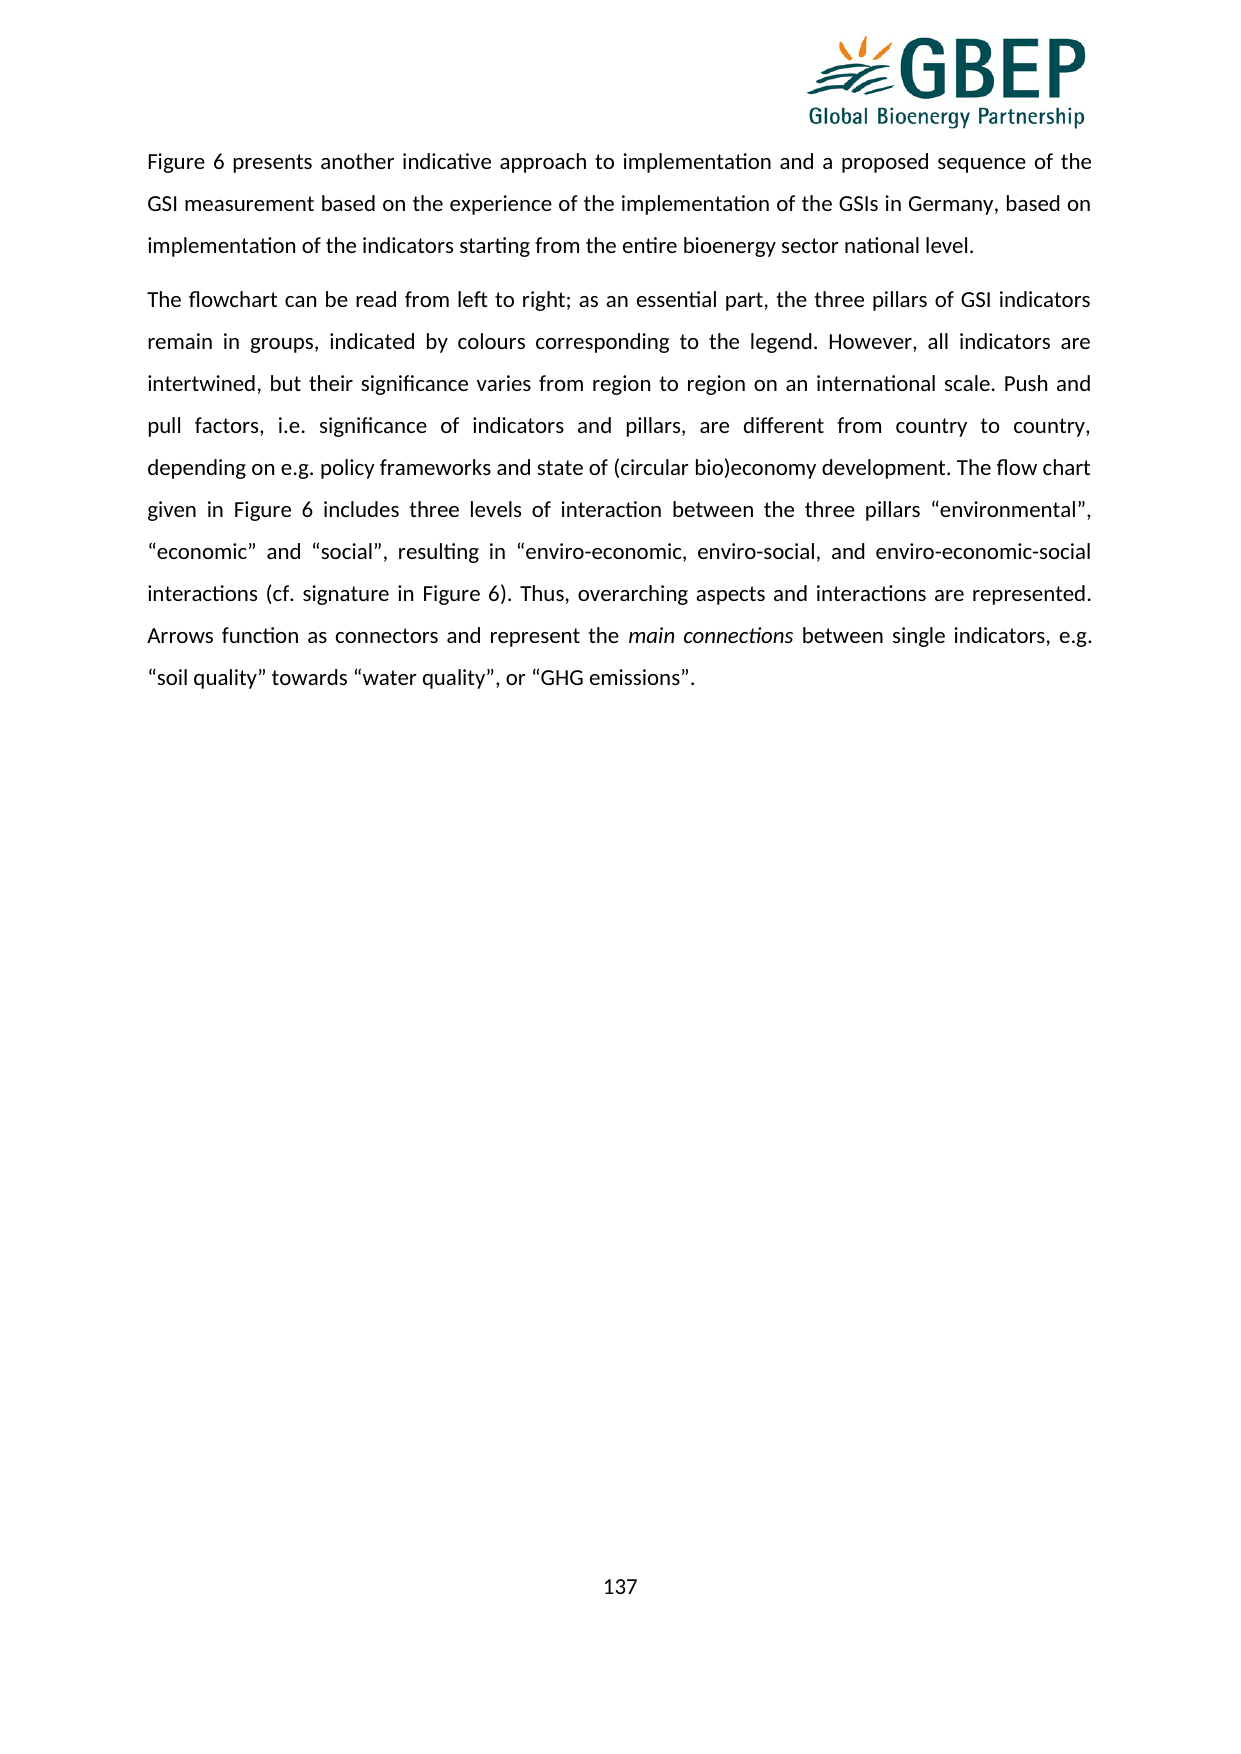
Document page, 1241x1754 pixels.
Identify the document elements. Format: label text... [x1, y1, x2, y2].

text The flowchart can be read from left to right; as an essential part, the three pillars of GSI indicators remain in groups, indicated by colours corresponding to the legend. However, all indicators are intertwined, but their significance varies from region to region on an international scale. Push and pull factors, i.e. significance of indicators and pillars, are different from country to country, depending on e.g. policy frameworks and state of (circular bio)economy development. The flow chart given in Figure 6 includes three levels of interaction between the three pillars “environmental”, “economic” and “social”, resulting in “enviro-economic, enviro-social, and enviro-economic-social interactions (cf. signature in Figure 6). Thus, overarching aspects and interactions are represented. Arrows function as connectors and represent the main connections between single indicators, e.g. “soil quality” towards “water quality”, or “GHG emissions”. [147, 285, 1093, 691]
text Figure 6 presents another indicative approach to implementation and a proposed sequence of the GSI measurement based on the experience of the implementation of the GSIs in Germany, based on implementation of the indicators starting from the entire bioenergy sector national level. [147, 147, 1093, 259]
picture [802, 26, 1093, 145]
